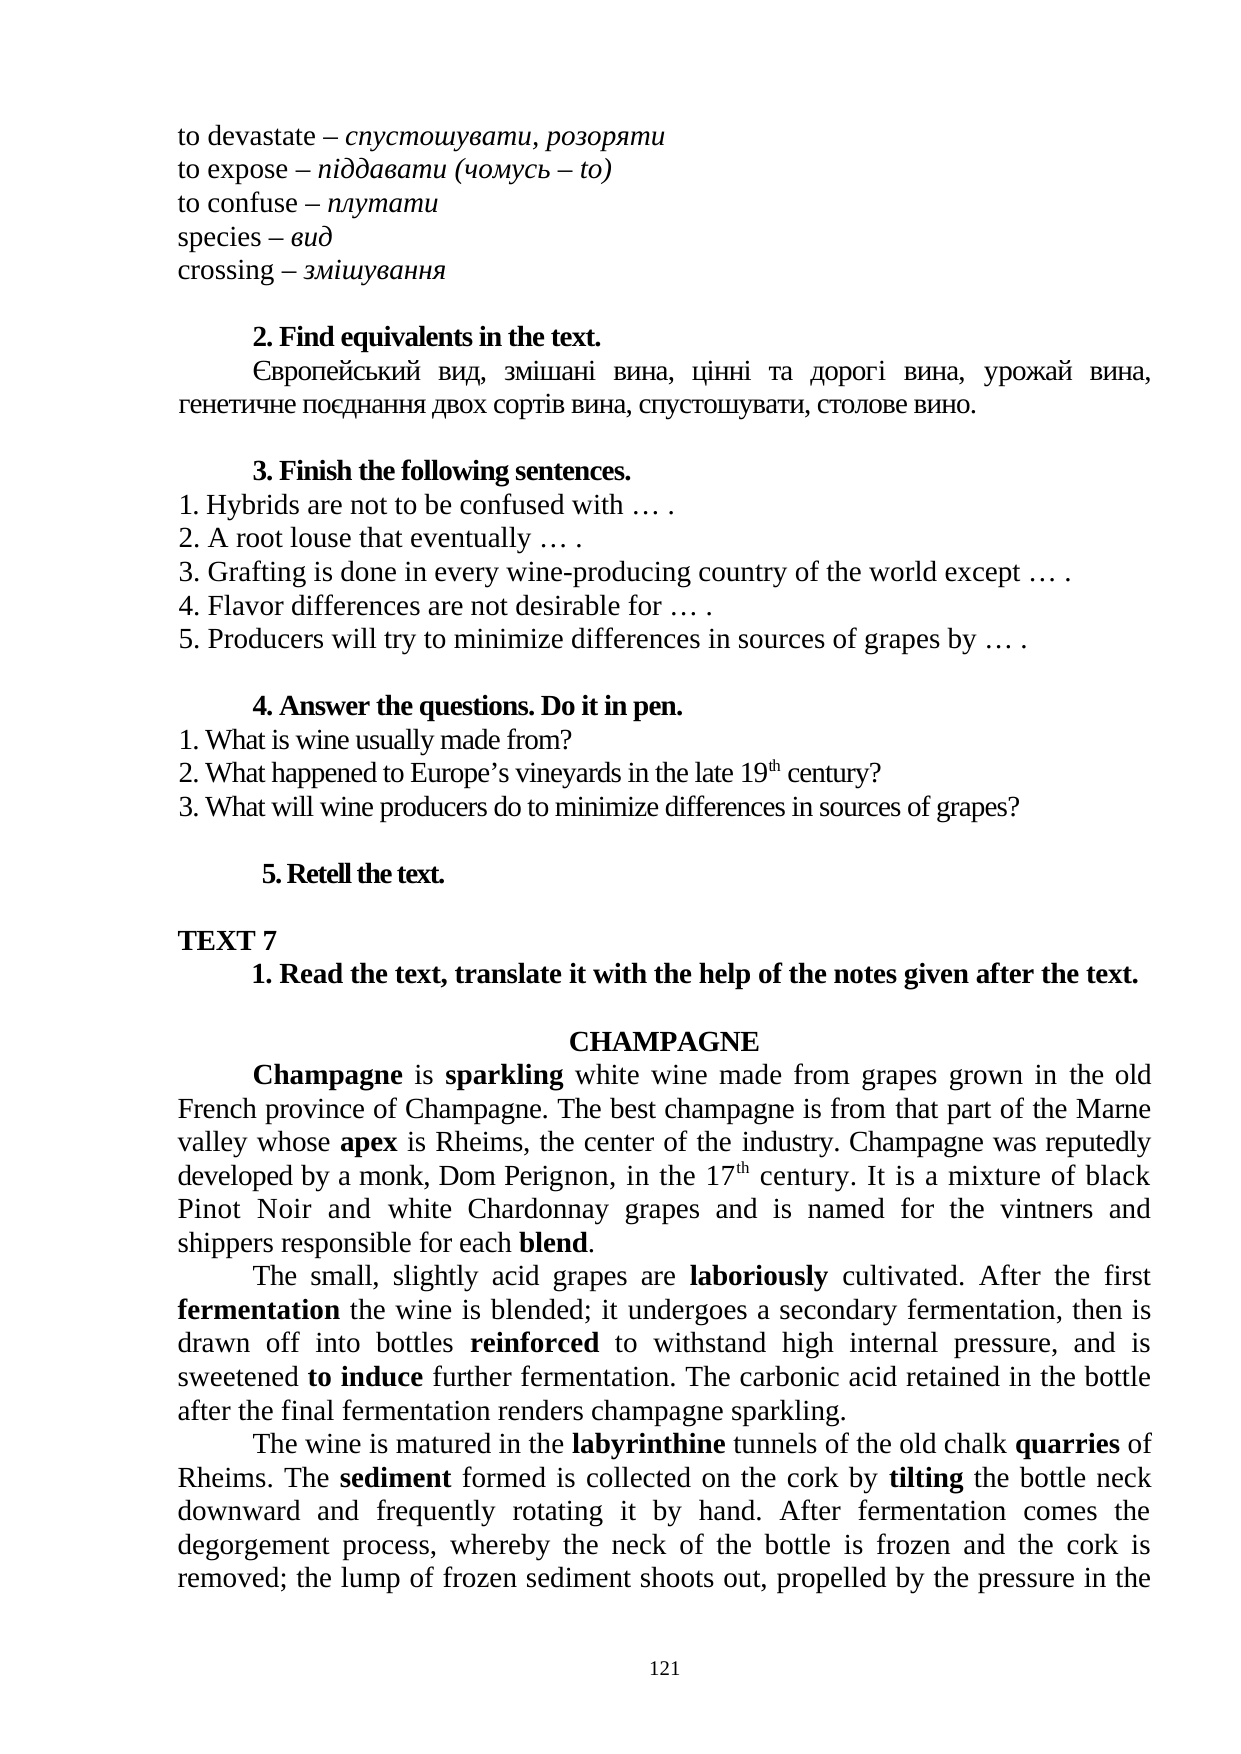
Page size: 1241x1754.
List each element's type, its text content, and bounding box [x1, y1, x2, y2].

text TEXT 7 [177, 923, 1152, 957]
text Європейський вид, змішані вина, цінні та дорогі вина, урожай вина, генетичне поєднання двох сортів вина, спустошувати, столове вино. [178, 353, 1152, 420]
text 1. Read the text, translate it with the help of the notes given after the text. [207, 957, 1152, 990]
text 2. What happened to Europe’s vineyards in the late 19th century? [178, 755, 1152, 789]
text 3. Finish the following sentences. [178, 453, 1152, 487]
text 1. What is wine usually made from? [178, 722, 1152, 755]
text Champagne is sparkling white wine made from grapes grown in the old French province of Champagne. The best champagne is from that part of the Marne valley whose apex is Rheims, the center of the industry. Champagne was reputedly developed by a monk, Dom Perignon, in the 17th century. It is a mixture of black Pinot Noir and white Chardonnay grapes and is named for the vintners and shippers responsible for each blend. [177, 1057, 1152, 1258]
text 4. Flavor differences are not desirable for … . [178, 588, 1152, 621]
text 2. A root louse that eventually … . [178, 521, 1152, 554]
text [177, 1426, 1152, 1594]
text 2. Find equivalents in the text. [178, 319, 1152, 353]
text 5. Retell the text. [177, 856, 1152, 889]
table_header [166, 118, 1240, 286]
text 4. Answer the questions. Do it in pen. [178, 688, 1152, 722]
text The small, slightly acid grapes are laboriously cultivated. After the first fermentation the wine is blended; it undergoes a secondary fermentation, then is drawn off into bottles reinforced to withstand high internal pressure, and is sweetened to induce further fermentation. The carbonic acid retained in the bottle after the final fermentation renders champagne sparkling. [177, 1258, 1152, 1426]
text 1. Hybrids are not to be confused with … . [178, 487, 1152, 521]
text 5. Producers will try to minimize differences in sources of grapes by … . [178, 621, 1152, 655]
text CHAMPAGNE [177, 1024, 1152, 1057]
text 3. Grafting is done in every wine-producing country of the world except … . [178, 554, 1152, 588]
text 3. What will wine producers do to minimize differences in sources of grapes? [178, 789, 1152, 822]
